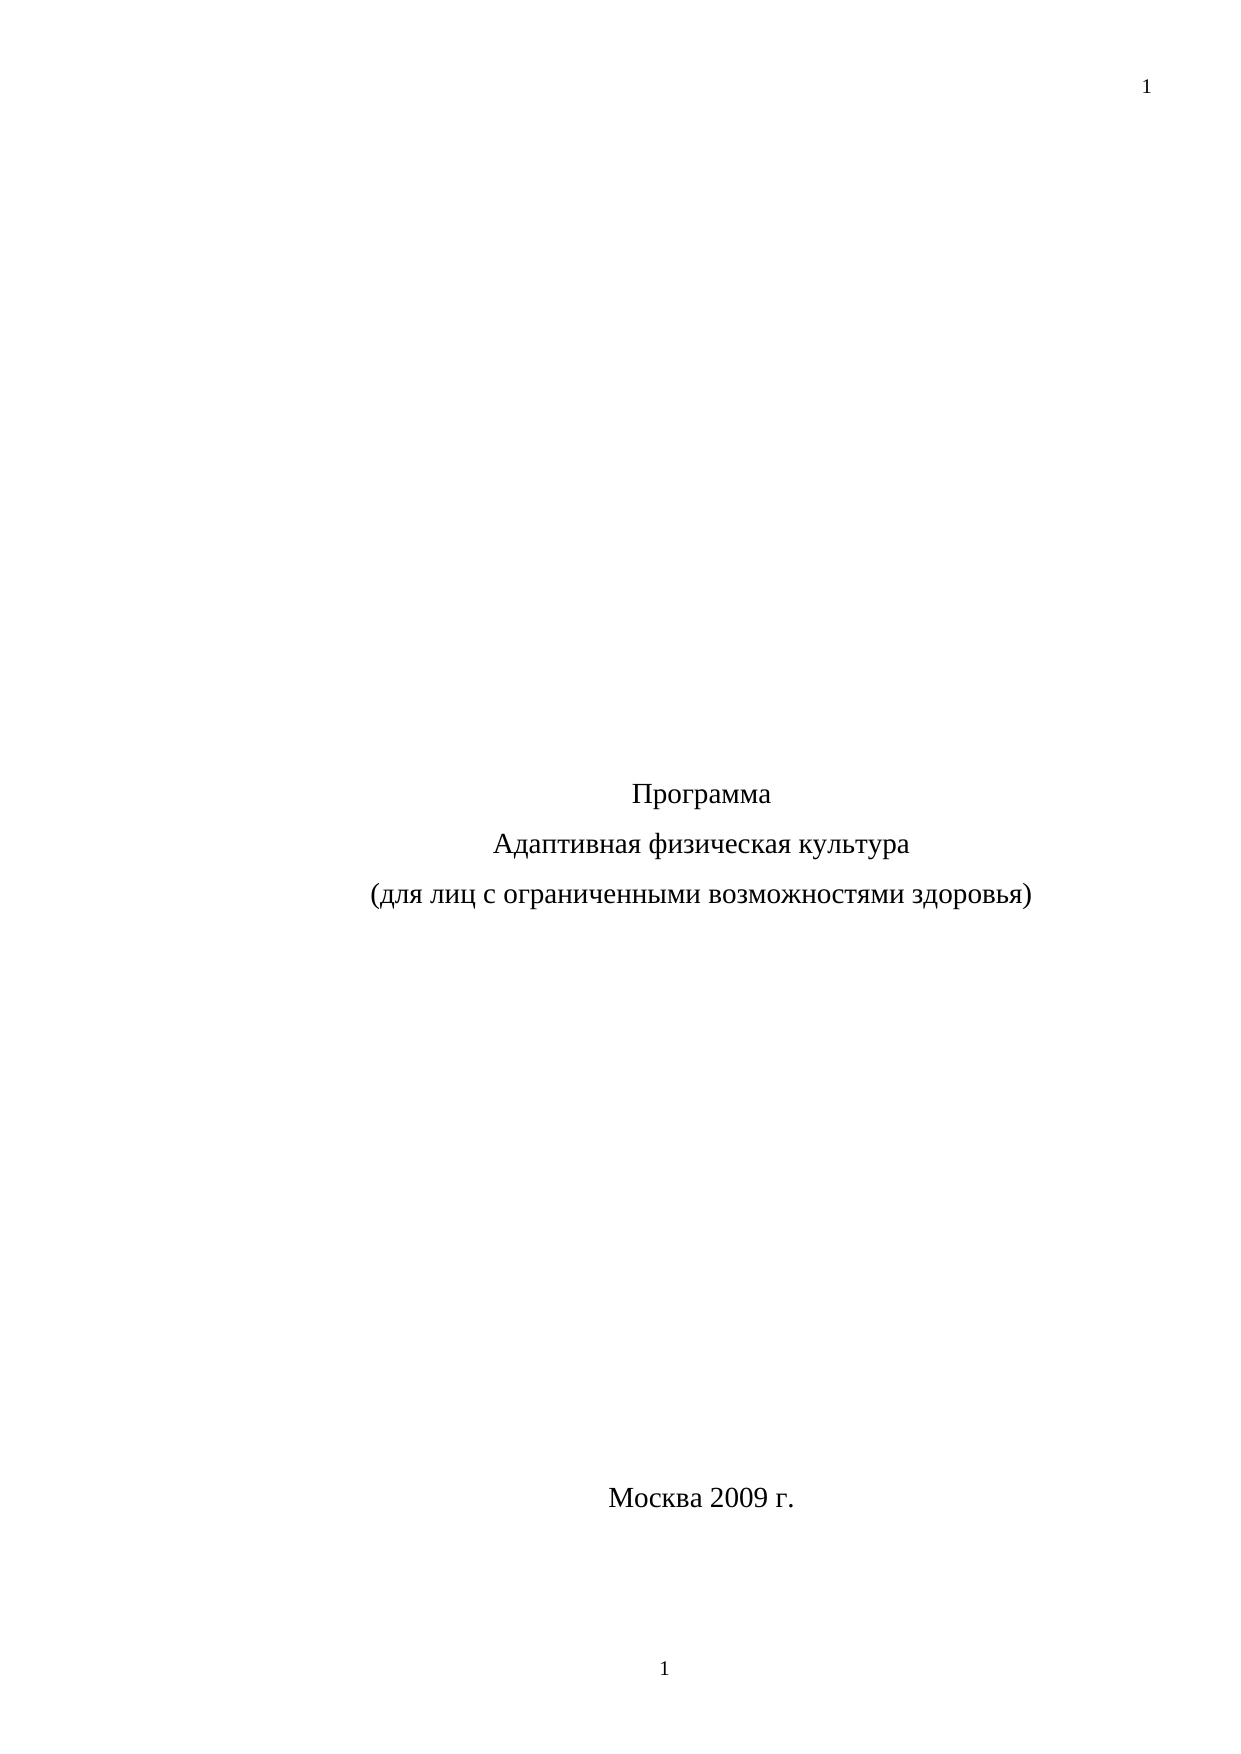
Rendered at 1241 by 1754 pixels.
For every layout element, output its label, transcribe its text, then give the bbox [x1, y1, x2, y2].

text Программа [177, 776, 1152, 809]
text (для лиц с ограниченными возможностями здоровья) [177, 877, 1152, 910]
text Адаптивная физическая культура [177, 826, 1152, 860]
text Москва 2009 г. [177, 1480, 1152, 1514]
